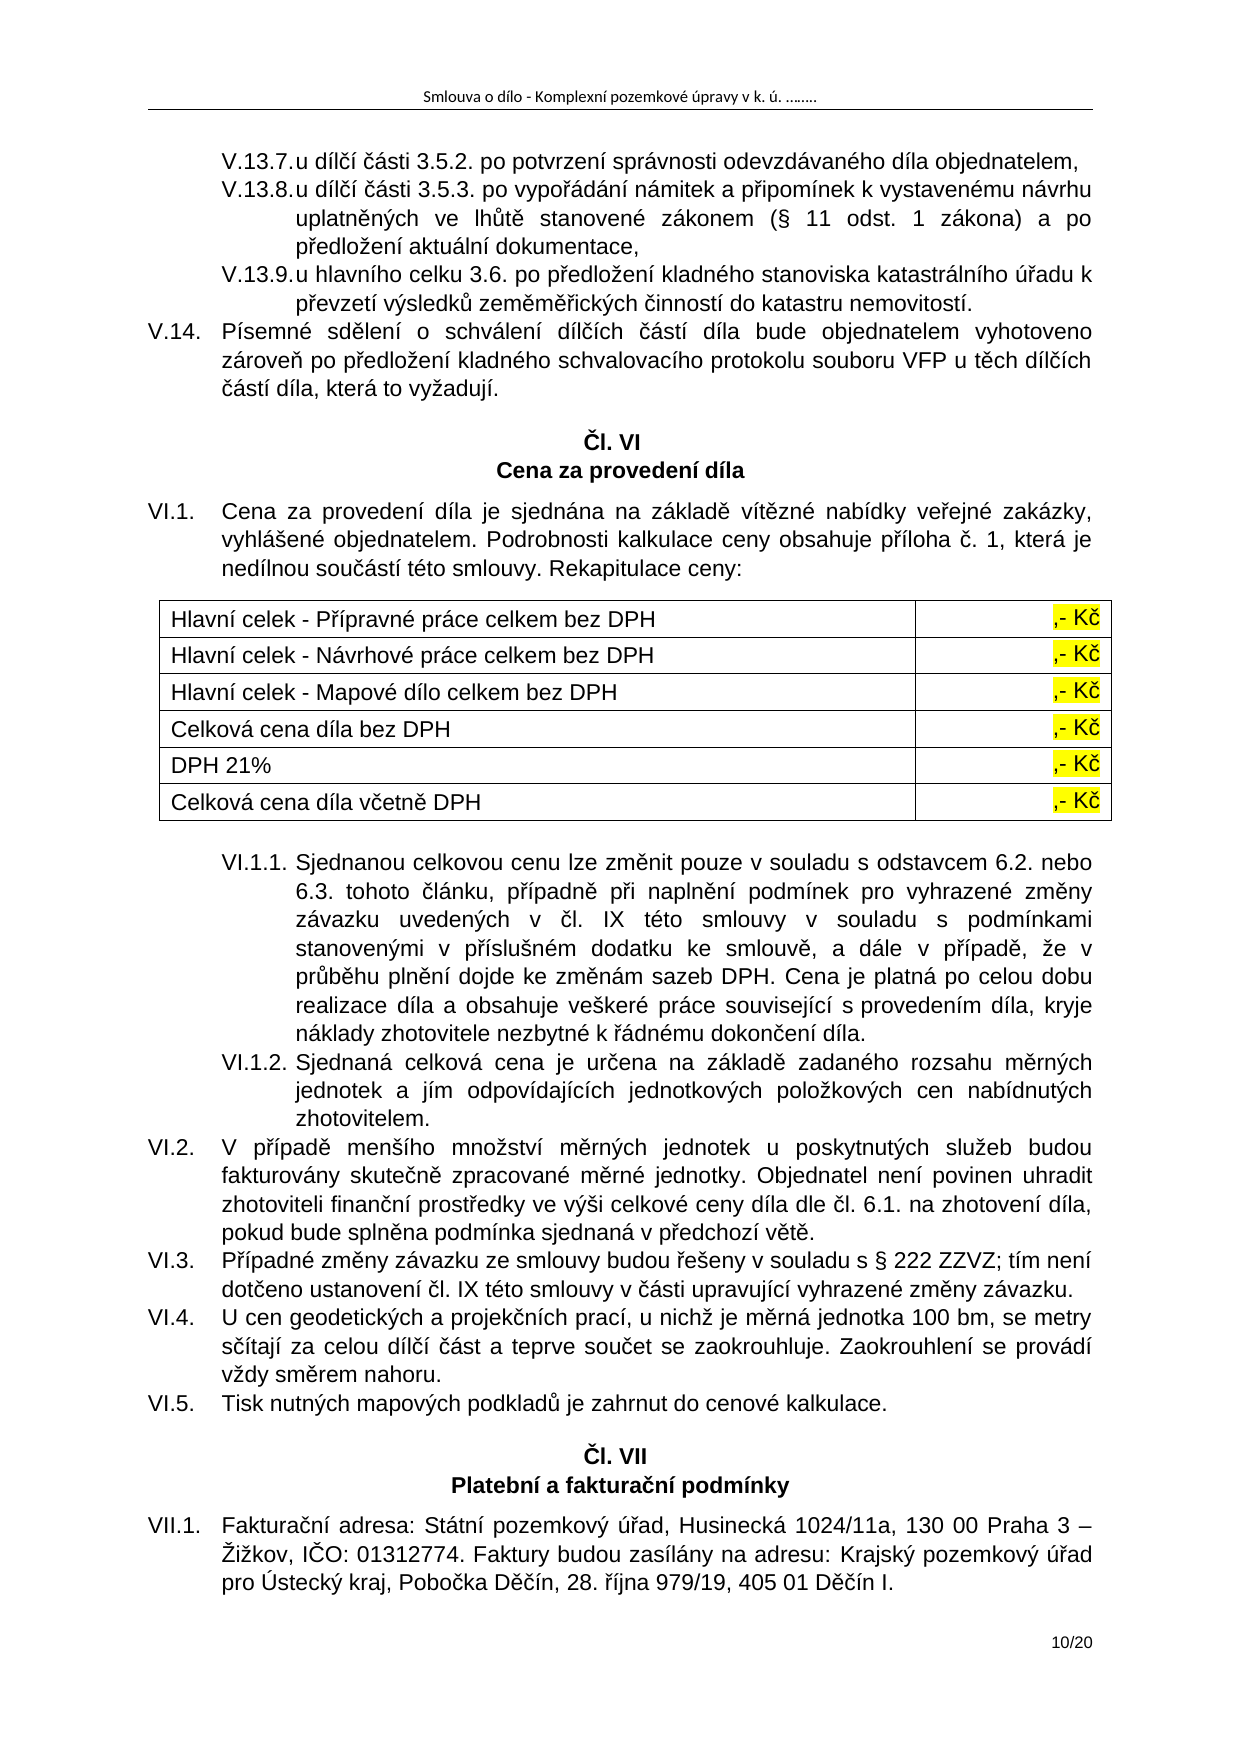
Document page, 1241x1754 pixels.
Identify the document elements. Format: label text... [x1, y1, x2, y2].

list Písemné sdělení o schválení dílčích částí díla bude objednatelem vyhotoveno zároveň po předložení kladného schvalovacího protokolu souboru VFP u těch dílčích částí díla, která to vyžadují. [148, 318, 1093, 401]
table_cell Hlavní celek - Návrhové práce celkem bez DPH [160, 638, 915, 673]
table_cell ,- Kč [916, 674, 1111, 710]
table_cell ,- Kč [916, 784, 1111, 820]
table_cell Celková cena díla včetně DPH [160, 784, 915, 820]
text Platební a fakturační podmínky [148, 1443, 1093, 1498]
table_cell ,- Kč [916, 748, 1111, 783]
table_cell ,- Kč [916, 638, 1111, 673]
list U cen geodetických a projekčních prací, u nichž je měrná jednotka 100 bm, se metry sčítají za celou dílčí část a teprve součet se zaokrouhluje. Zaokrouhlení se provádí vždy směrem nahoru. [148, 1304, 1093, 1388]
text Cena za provedení díla [148, 428, 1093, 483]
table_cell Celková cena díla bez DPH [160, 711, 915, 747]
table_cell Hlavní celek - Mapové dílo celkem bez DPH [160, 674, 915, 710]
text u dílčí části 3.5.2. po potvrzení správnosti odevzdávaného díla objednatelem, [221, 148, 1093, 174]
text u hlavního celku 3.6. po předložení kladného stanoviska katastrálního úřadu k převzetí výsledků zeměměřických činností do katastru nemovitostí. [221, 261, 1093, 316]
text Sjednanou celkovou cenu lze změnit pouze v souladu s odstavcem 6.2. nebo 6.3. tohoto článku, případně při naplnění podmínek pro vyhrazené změny závazku uvedených v čl. IX této smlouvy v souladu s podmínkami stanovenými v příslušném dodatku ke smlouvě, a dále v případě, že v průběhu plnění dojde ke změnám sazeb DPH. Cena je platná po celou dobu realizace díla a obsahuje veškeré práce související s provedením díla, kryje náklady zhotovitele nezbytné k řádnému dokončení díla. [221, 849, 1093, 1046]
text Sjednaná celková cena je určena na základě zadaného rozsahu měrných jednotek a jím odpovídajících jednotkových položkových cen nabídnutých zhotovitelem. [221, 1048, 1093, 1132]
list Případné změny závazku ze smlouvy budou řešeny v souladu s § 222 ZZVZ; tím není dotčeno ustanovení čl. IX této smlouvy v části upravující vyhrazené změny závazku. [148, 1247, 1093, 1302]
table_header ,- Kč [916, 601, 1111, 637]
list Tisk nutných mapových podkladů je zahrnut do cenové kalkulace. [148, 1390, 1093, 1416]
list Cena za provedení díla je sjednána na základě vítězné nabídky veřejné zakázky, vyhlášené objednatelem. Podrobnosti kalkulace ceny obsahuje příloha č. 1, která je nedílnou součástí této smlouvy. Rekapitulace ceny: [148, 498, 1093, 581]
table_header Hlavní celek - Přípravné práce celkem bez DPH [160, 601, 915, 637]
text u dílčí části 3.5.3. po vypořádání námitek a připomínek k vystavenému návrhu uplatněných ve lhůtě stanovené zákonem (§ 11 odst. 1 zákona) a po předložení aktuální dokumentace, [221, 176, 1093, 259]
table_cell ,- Kč [916, 711, 1111, 747]
list V případě menšího množství měrných jednotek u poskytnutých služeb budou fakturovány skutečně zpracované měrné jednotky. Objednatel není povinen uhradit zhotoviteli finanční prostředky ve výši celkové ceny díla dle čl. 6.1. na zhotovení díla, pokud bude splněna podmínka sjednaná v předchozí větě. [148, 1134, 1093, 1245]
list Fakturační adresa: Státní pozemkový úřad, Husinecká 1024/11a, 130 00 Praha 3 – Žižkov, IČO: 01312774. Faktury budou zasílány na adresu: Krajský pozemkový úřad pro Ústecký kraj, Pobočka Děčín, 28. října 979/19, 405 01 Děčín I. [148, 1512, 1093, 1596]
table_cell DPH 21% [160, 748, 915, 783]
